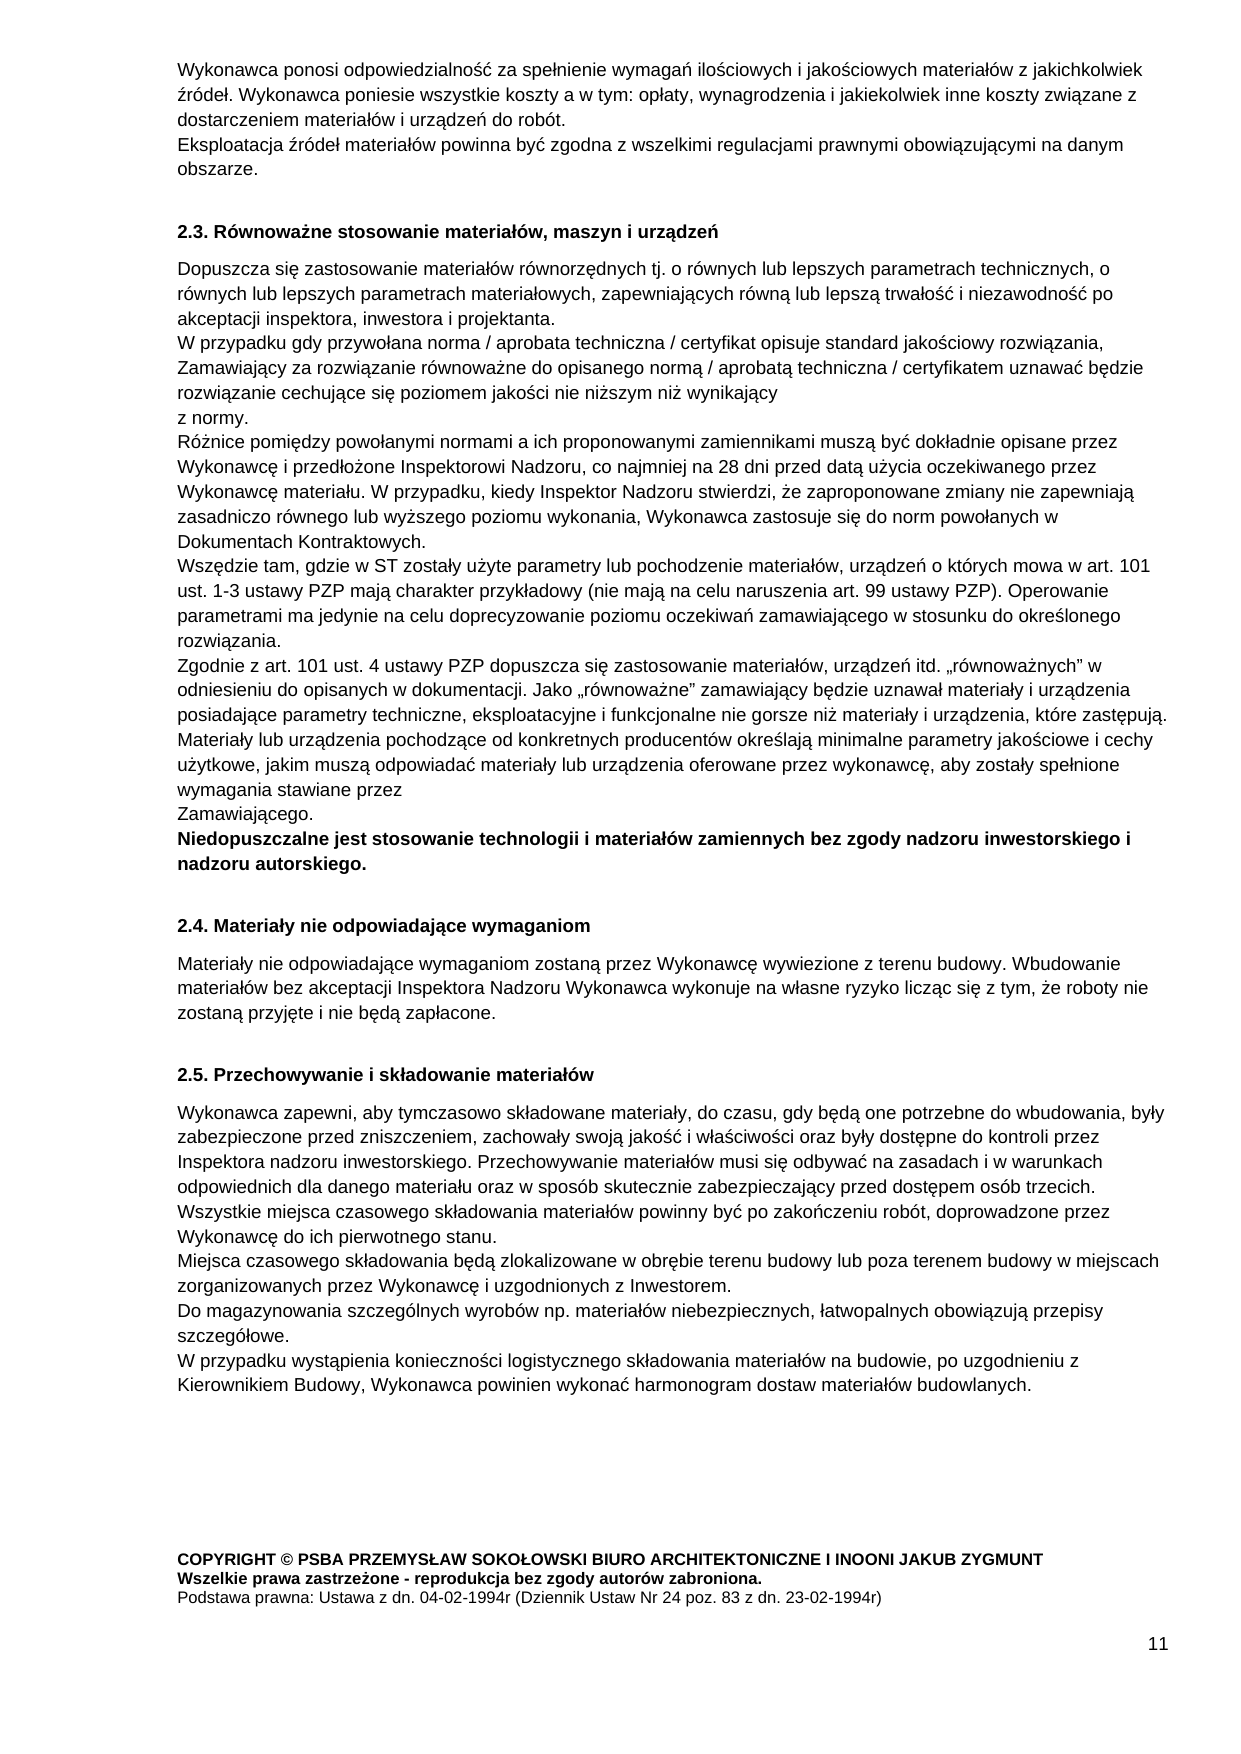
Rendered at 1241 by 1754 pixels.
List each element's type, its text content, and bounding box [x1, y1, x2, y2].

text Różnice pomiędzy powołanymi normami a ich proponowanymi zamiennikami muszą być dokładnie opisane przez Wykonawcę i przedłożone Inspektorowi Nadzoru, co najmniej na 28 dni przed datą użycia oczekiwanego przez Wykonawcę materiału. W przypadku, kiedy Inspektor Nadzoru stwierdzi, że zaproponowane zmiany nie zapewniają zasadniczo równego lub wyższego poziomu wykonania, Wykonawca zastosuje się do norm powołanych w Dokumentach Kontraktowych. [177, 431, 1168, 552]
text Miejsca czasowego składowania będą zlokalizowane w obrębie terenu budowy lub poza terenem budowy w miejscach zorganizowanych przez Wykonawcę i uzgodnionych z Inwestorem. [177, 1250, 1168, 1297]
text Wykonawca ponosi odpowiedzialność za spełnienie wymagań ilościowych i jakościowych materiałów z jakichkolwiek źródeł. Wykonawca poniesie wszystkie koszty a w tym: opłaty, wynagrodzenia i jakiekolwiek inne koszty związane z dostarczeniem materiałów i urządzeń do robót. [177, 59, 1168, 130]
text Eksploatacja źródeł materiałów powinna być zgodna z wszelkimi regulacjami prawnymi obowiązującymi na danym obszarze. [177, 133, 1168, 180]
text Wszędzie tam, gdzie w ST zostały użyte parametry lub pochodzenie materiałów, urządzeń o których mowa w art. 101 ust. 1-3 ustawy PZP mają charakter przykładowy (nie mają na celu naruszenia art. 99 ustawy PZP). Operowanie parametrami ma jedynie na celu doprecyzowanie poziomu oczekiwań zamawiającego w stosunku do określonego rozwiązania. [177, 555, 1168, 651]
text Zgodnie z art. 101 ust. 4 ustawy PZP dopuszcza się zastosowanie materiałów, urządzeń itd. „równoważnych” w odniesieniu do opisanych w dokumentacji. Jako „równoważne” zamawiający będzie uznawał materiały i urządzenia posiadające parametry techniczne, eksploatacyjne i funkcjonalne nie gorsze niż materiały i urządzenia, które zastępują. Materiały lub urządzenia pochodzące od konkretnych producentów określają minimalne parametry jakościowe i cechy użytkowe, jakim muszą odpowiadać materiały lub urządzenia oferowane przez wykonawcę, aby zostały spełnione wymagania stawiane przez [177, 654, 1168, 800]
text Materiały nie odpowiadające wymaganiom zostaną przez Wykonawcę wywiezione z terenu budowy. Wbudowanie materiałów bez akceptacji Inspektora Nadzoru Wykonawca wykonuje na własne ryzyko licząc się z tym, że roboty nie zostaną przyjęte i nie będą zapłacone. [177, 952, 1168, 1023]
subtitle 2.5. Przechowywanie i składowanie materiałów [177, 1064, 1168, 1086]
subtitle 2.4. Materiały nie odpowiadające wymaganiom [177, 915, 1168, 937]
text Do magazynowania szczególnych wyrobów np. materiałów niebezpiecznych, łatwopalnych obowiązują przepisy szczegółowe. [177, 1300, 1168, 1346]
text W przypadku gdy przywołana norma / aprobata techniczna / certyfikat opisuje standard jakościowy rozwiązania, Zamawiający za rozwiązanie równoważne do opisanego normą / aprobatą techniczna / certyfikatem uznawać będzie rozwiązanie cechujące się poziomem jakości nie niższym niż wynikający z normy. [177, 332, 1168, 428]
text W przypadku wystąpienia konieczności logistycznego składowania materiałów na budowie, po uzgodnieniu z Kierownikiem Budowy, Wykonawca powinien wykonać harmonogram dostaw materiałów budowlanych. [177, 1349, 1168, 1396]
text Niedopuszczalne jest stosowanie technologii i materiałów zamiennych bez zgody nadzoru inwestorskiego i nadzoru autorskiego. [177, 828, 1168, 874]
text Dopuszcza się zastosowanie materiałów równorzędnych tj. o równych lub lepszych parametrach technicznych, o równych lub lepszych parametrach materiałowych, zapewniających równą lub lepszą trwałość i niezawodność po akceptacji inspektora, inwestora i projektanta. [177, 258, 1168, 329]
text Zamawiającego. [177, 803, 1168, 825]
subtitle 2.3. Równoważne stosowanie materiałów, maszyn i urządzeń [177, 220, 1168, 242]
text Wykonawca zapewni, aby tymczasowo składowane materiały, do czasu, gdy będą one potrzebne do wbudowania, były zabezpieczone przed zniszczeniem, zachowały swoją jakość i właściwości oraz były dostępne do kontroli przez Inspektora nadzoru inwestorskiego. Przechowywanie materiałów musi się odbywać na zasadach i w warunkach odpowiednich dla danego materiału oraz w sposób skutecznie zabezpieczający przed dostępem osób trzecich. Wszystkie miejsca czasowego składowania materiałów powinny być po zakończeniu robót, doprowadzone przez Wykonawcę do ich pierwotnego stanu. [177, 1101, 1168, 1247]
